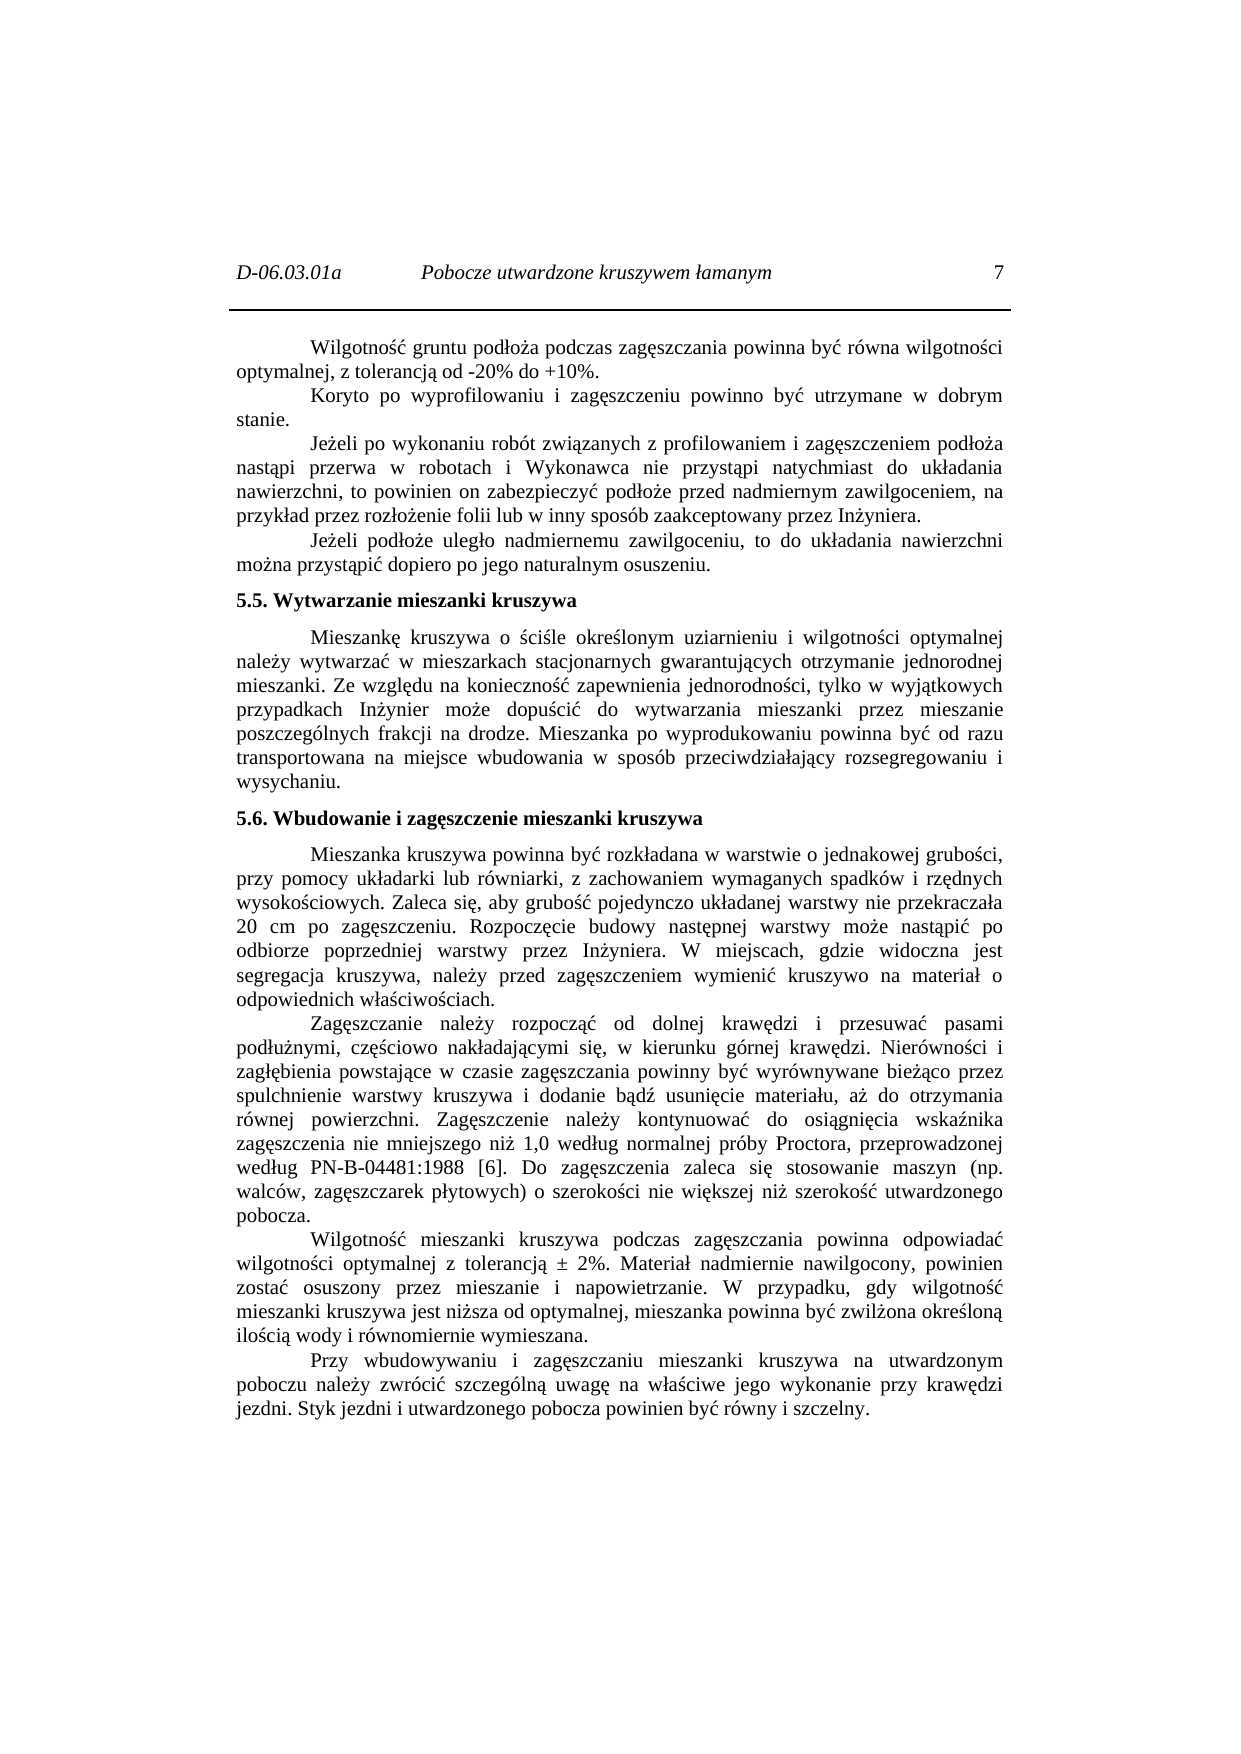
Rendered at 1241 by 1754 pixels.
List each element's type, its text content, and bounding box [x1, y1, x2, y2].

text Przy wbudowywaniu i zagęszczaniu mieszanki kruszywa na utwardzonym poboczu należy zwrócić szczególną uwagę na właściwe jego wykonanie przy krawędzi jezdni. Styk jezdni i utwardzonego pobocza powinien być równy i szczelny. [236, 1347, 1004, 1420]
text Jeżeli po wykonaniu robót związanych z profilowaniem i zagęszczeniem podłoża nastąpi przerwa w robotach i Wykonawca nie przystąpi natychmiast do układania nawierzchni, to powinien on zabezpieczyć podłoże przed nadmiernym zawilgoceniem, na przykład przez rozłożenie folii lub w inny sposób zaakceptowany przez Inżyniera. [236, 431, 1004, 527]
text Zagęszczanie należy rozpocząć od dolnej krawędzi i przesuwać pasami podłużnymi, częściowo nakładającymi się, w kierunku górnej krawędzi. Nierówności i zagłębienia powstające w czasie zagęszczania powinny być wyrównywane bieżąco przez spulchnienie warstwy kruszywa i dodanie bądź usunięcie materiału, aż do otrzymania równej powierzchni. Zagęszczenie należy kontynuować do osiągnięcia wskaźnika zagęszczenia nie mniejszego niż 1,0 według normalnej próby Proctora, przeprowadzonej według PN-B-04481:1988 [6]. Do zagęszczenia zaleca się stosowanie maszyn (np. walców, zagęszczarek płytowych) o szerokości nie większej niż szerokość utwardzonego pobocza. [236, 1011, 1004, 1227]
text Jeżeli podłoże uległo nadmiernemu zawilgoceniu, to do układania nawierzchni można przystąpić dopiero po jego naturalnym osuszeniu. [236, 527, 1004, 576]
subtitle 5.6. Wbudowanie i zagęszczenie mieszanki kruszywa [236, 806, 1004, 830]
text Mieszanka kruszywa powinna być rozkładana w warstwie o jednakowej grubości, przy pomocy układarki lub równiarki, z zachowaniem wymaganych spadków i rzędnych wysokościowych. Zaleca się, aby grubość pojedynczo układanej warstwy nie przekraczała po zagęszczeniu. Rozpoczęcie budowy następnej warstwy może nastąpić po odbiorze poprzedniej warstwy przez Inżyniera. W miejscach, gdzie widoczna jest segregacja kruszywa, należy przed zagęszczeniem wymienić kruszywo na materiał o odpowiednich właściwościach. [236, 842, 1004, 1011]
text Mieszankę kruszywa o ściśle określonym uziarnieniu i wilgotności optymalnej należy wytwarzać w mieszarkach stacjonarnych gwarantujących otrzymanie jednorodnej mieszanki. Ze względu na konieczność zapewnienia jednorodności, tylko w wyjątkowych przypadkach Inżynier może dopuścić do wytwarzania mieszanki przez mieszanie poszczególnych frakcji na drodze. Mieszanka po wyprodukowaniu powinna być od razu transportowana na miejsce wbudowania w sposób przeciwdziałający rozsegregowaniu i wysychaniu. [236, 625, 1004, 793]
text Koryto po wyprofilowaniu i zagęszczeniu powinno być utrzymane w dobrym stanie. [236, 383, 1004, 431]
subtitle 5.5. Wytwarzanie mieszanki kruszywa [236, 588, 1004, 612]
text Wilgotność gruntu podłoża podczas zagęszczania powinna być równa wilgotności optymalnej, z tolerancją od -20% do +10%. [236, 335, 1004, 383]
text Wilgotność mieszanki kruszywa podczas zagęszczania powinna odpowiadać wilgotności optymalnej z tolerancją ± 2%. Materiał nadmiernie nawilgocony, powinien zostać osuszony przez mieszanie i napowietrzanie. W przypadku, gdy wilgotność mieszanki kruszywa jest niższa od optymalnej, mieszanka powinna być zwilżona określoną ilością wody i równomiernie wymieszana. [236, 1227, 1004, 1347]
